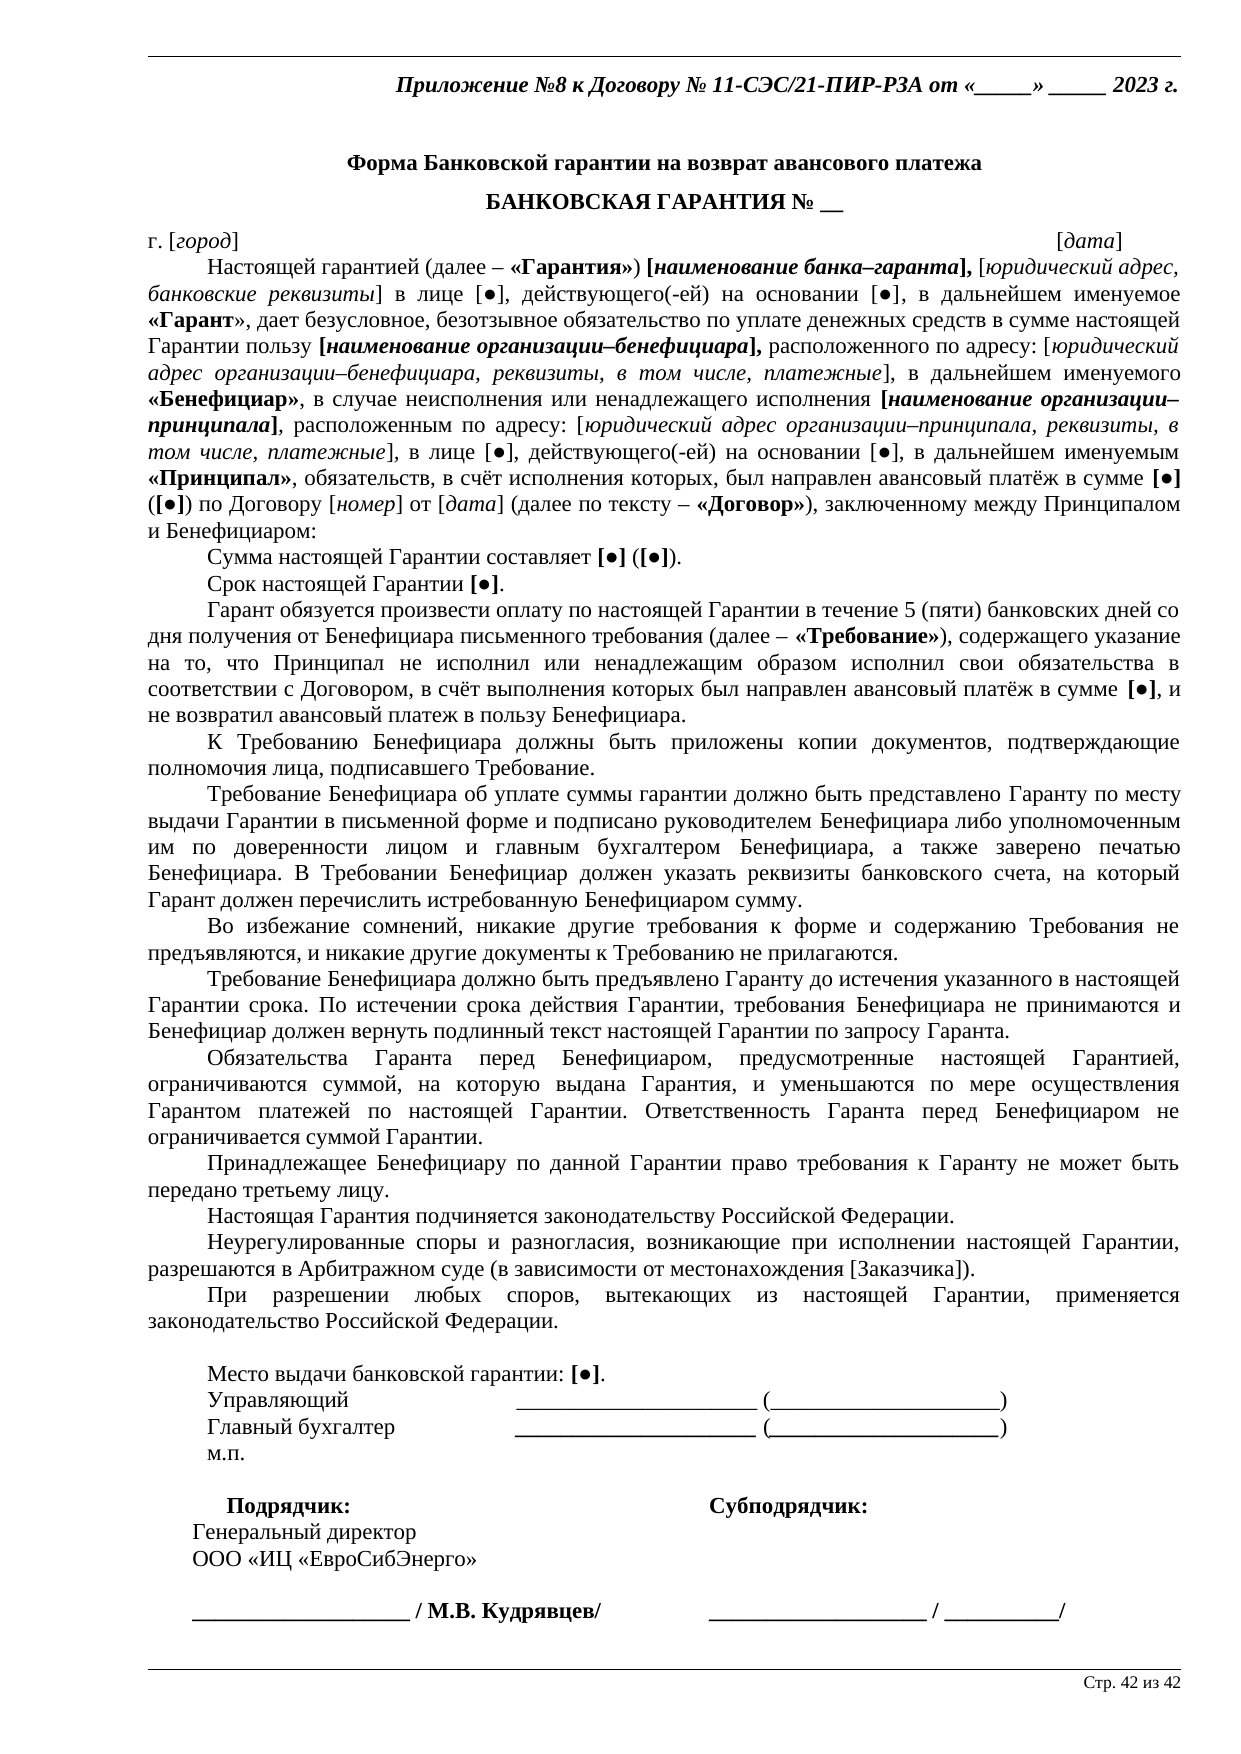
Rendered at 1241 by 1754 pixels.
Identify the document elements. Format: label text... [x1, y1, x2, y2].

table_header Подрядчик: Генеральный директор ООО «ИЦ «ЕвроСибЭнерго» ___________________ / М.В. Кудрявцев/ [181, 1492, 698, 1624]
text Гарант обязуется произвести оплату по настоящей Гарантии в течение 5 (пяти) банковских дней со дня получения от Бенефициара письменного требования (далее – «Требование»), содержащего указание на то, что Принципал не исполнил или ненадлежащим образом исполнил свои обязательства в соответствии с Договором, в счёт выполнения которых был направлен авансовый платёж в сумме [●], и не возвратил авансовый платеж в пользу Бенефициара. [148, 596, 1181, 728]
text Требование Бенефициара об уплате суммы гарантии должно быть представлено Гаранту по месту выдачи Гарантии в письменной форме и подписано руководителем Бенефициара либо уполномоченным им по доверенности лицом и главным бухгалтером Бенефициара, а также заверено печатью Бенефициара. В Требовании Бенефициар должен указать реквизиты банковского счета, на который Гарант должен перечислить истребованную Бенефициаром сумму. [148, 780, 1181, 912]
text Принадлежащее Бенефициару по данной Гарантии право требования к Гаранту не может быть передано третьему лицу. [148, 1149, 1181, 1202]
text Главный бухгалтер _____________________ (____________________) [148, 1413, 1181, 1439]
table_header Субподрядчик: ___________________ / __________/ [698, 1492, 1148, 1624]
text Срок настоящей Гарантии [●]. [148, 569, 1181, 596]
text Приложение №8 к Договору № 11-СЭС/21-ПИР-РЗА от «_____» _____ 2023 г. [148, 72, 1181, 98]
text Управляющий _____________________ (____________________) [148, 1387, 1181, 1413]
text При разрешении любых споров, вытекающих из настоящей Гарантии, применяется законодательство Российской Федерации. [148, 1281, 1181, 1334]
text г. [город] [дата] [148, 227, 1181, 253]
text Требование Бенефициара должно быть предъявлено Гаранту до истечения указанного в настоящей Гарантии срока. По истечении срока действия Гарантии, требования Бенефициара не принимаются и Бенефициар должен вернуть подлинный текст настоящей Гарантии по запросу Гаранта. [148, 965, 1181, 1044]
text Сумма настоящей Гарантии составляет [●] ([●]). [148, 543, 1181, 569]
text Обязательства Гаранта перед Бенефициаром, предусмотренные настоящей Гарантией, ограничиваются суммой, на которую выдана Гарантия, и уменьшаются по мере осуществления Гарантом платежей по настоящей Гарантии. Ответственность Гаранта перед Бенефициаром не ограничивается суммой Гарантии. [148, 1044, 1181, 1149]
text Неурегулированные споры и разногласия, возникающие при исполнении настоящей Гарантии, разрешаются в Арбитражном суде (в зависимости от местонахождения [Заказчика]). [148, 1228, 1181, 1281]
text Место выдачи банковской гарантии: [●]. [148, 1360, 1181, 1387]
text Настоящей гарантией (далее – «Гарантия») [наименование банка–гаранта], [юридический адрес, банковские реквизиты] в лице [●], действующего(-ей) на основании [●], в дальнейшем именуемое «Гарант», дает безусловное, безотзывное обязательство по уплате денежных средств в сумме настоящей Гарантии пользу [наименование организации–бенефициара], расположенного по адресу: [юридический адрес организации–бенефициара, реквизиты, в том числе, платежные], в дальнейшем именуемого «Бенефициар», в случае неисполнения или ненадлежащего исполнения [наименование организации–принципала], расположенным по адресу: [юридический адрес организации–принципала, реквизиты, в том числе, платежные], в лице [●], действующего(-ей) на основании [●], в дальнейшем именуемым «Принципал», обязательств, в счёт исполнения которых, был направлен авансовый платёж в сумме [●] ([●]) по Договору [номер] от [дата] (далее по тексту – «Договор»), заключенному между Принципалом и Бенефициаром: [148, 253, 1181, 543]
text Форма Банковской гарантии на возврат авансового платежа [148, 149, 1181, 176]
text Во избежание сомнений, никакие другие требования к форме и содержанию Требования не предъявляются, и никакие другие документы к Требованию не прилагаются. [148, 912, 1181, 965]
text БАНКОВСКАЯ ГАРАНТИЯ № __ [148, 188, 1181, 214]
text м.п. [148, 1439, 1181, 1466]
text К Требованию Бенефициара должны быть приложены копии документов, подтверждающие полномочия лица, подписавшего Требование. [148, 728, 1181, 780]
text Настоящая Гарантия подчиняется законодательству Российской Федерации. [148, 1202, 1181, 1228]
